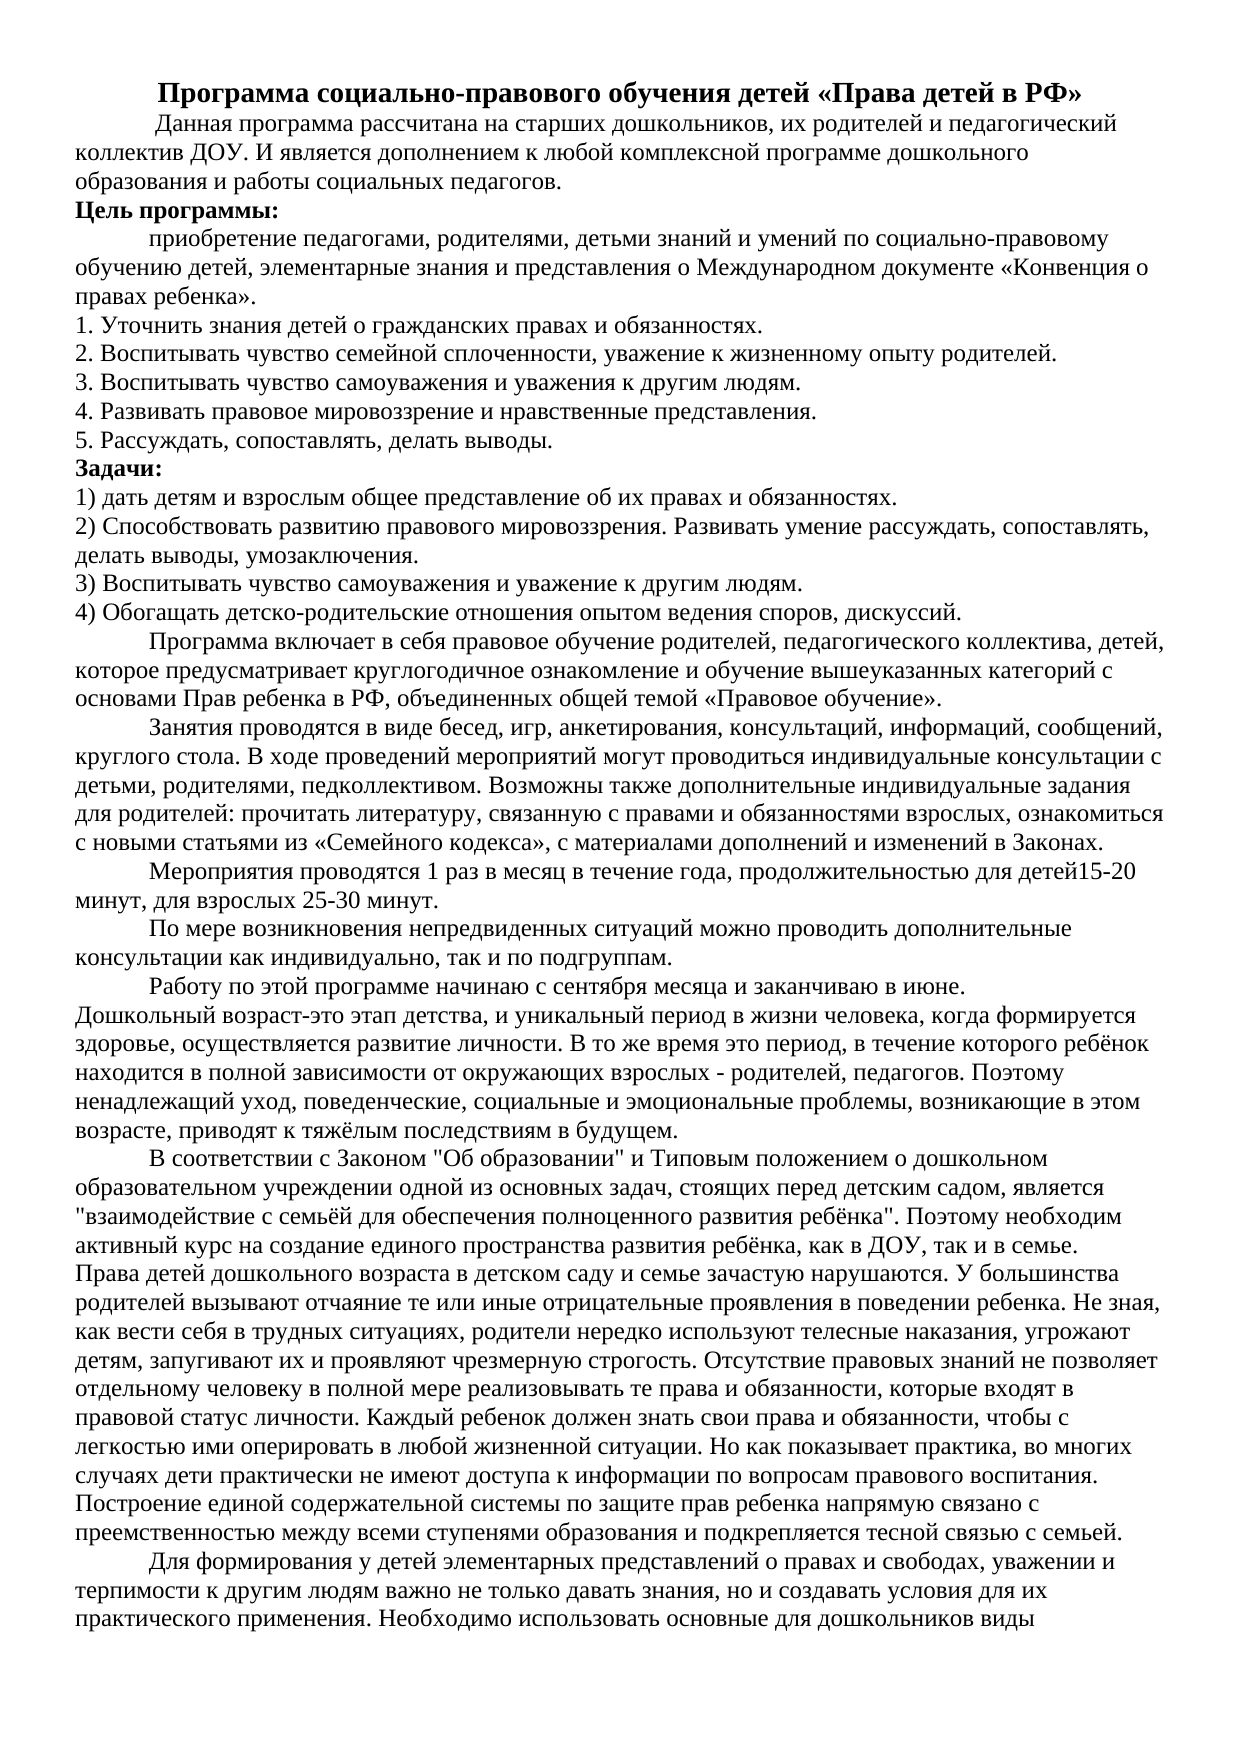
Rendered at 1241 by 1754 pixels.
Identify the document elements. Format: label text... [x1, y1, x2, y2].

text 3) Воспитывать чувство самоуважения и уважение к другим людям. [75, 568, 1165, 597]
text Занятия проводятся в виде бесед, игр, анкетирования, консультаций, информаций, сообщений, круглого стола. В ходе проведений мероприятий могут проводиться индивидуальные консультации с детьми, родителями, педколлективом. Возможны также дополнительные индивидуальные задания для родителей: прочитать литературу, связанную с правами и обязанностями взрослых, ознакомиться с новыми статьями из «Семейного кодекса», с материалами дополнений и изменений в Законах. [75, 712, 1165, 856]
text Мероприятия проводятся 1 раз в месяц в течение года, продолжительностью для детей15-20 минут, для взрослых 25-30 минут. [75, 856, 1165, 913]
text 1) дать детям и взрослым общее представление об их правах и обязанностях. [75, 482, 1165, 511]
text 4. Развивать правовое мировоззрение и нравственные представления. [75, 396, 1165, 425]
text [75, 1546, 1165, 1632]
text По мере возникновения непредвиденных ситуаций можно проводить дополнительные консультации как индивидуально, так и по подгруппам. [75, 913, 1165, 971]
text Данная программа рассчитана на старших дошкольников, их родителей и педагогический коллектив ДОУ. И является дополнением к любой комплексной программе дошкольного образования и работы социальных педагогов. [75, 108, 1165, 195]
text 2. Воспитывать чувство семейной сплоченности, уважение к жизненному опыту родителей. [75, 338, 1165, 367]
text В соответствии с Законом "Об образовании" и Типовым положением о дошкольном образовательном учреждении одной из основных задач, стоящих перед детским садом, является "взаимодействие с семьёй для обеспечения полноценного развития ребёнка". Поэтому необходим активный курс на создание единого пространства развития ребёнка, как в ДОУ, так и в семье. [75, 1143, 1165, 1258]
text 5. Рассуждать, сопоставлять, делать выводы. [75, 425, 1165, 453]
text Программа включает в себя правовое обучение родителей, педагогического коллектива, детей, которое предусматривает круглогодичное ознакомление и обучение вышеуказанных категорий с основами Прав ребенка в РФ, объединенных общей темой «Правовое обучение». [75, 626, 1165, 712]
text 3. Воспитывать чувство самоуважения и уважения к другим людям. [75, 367, 1165, 396]
text 4) Обогащать детско-родительские отношения опытом ведения споров, дискуссий. [75, 597, 1165, 626]
text Работу по этой программе начинаю с сентября месяца и заканчиваю в июне. [75, 971, 1165, 1000]
text приобретение педагогами, родителями, детьми знаний и умений по социально-правовому обучению детей, элементарные знания и представления о Международном документе «Конвенция о правах ребенка». [75, 223, 1165, 310]
text Дошкольный возраст-это этап детства, и уникальный период в жизни человека, когда формируется здоровье, осуществляется развитие личности. В то же время это период, в течение которого ребёнок находится в полной зависимости от окружающих взрослых - родителей, педагогов. Поэтому ненадлежащий уход, поведенческие, социальные и эмоциональные проблемы, возникающие в этом возрасте, приводят к тяжёлым последствиям в будущем. [75, 1000, 1165, 1143]
text 1. Уточнить знания детей о гражданских правах и обязанностях. [75, 310, 1165, 338]
text Цель программы: [75, 195, 1165, 223]
text 2) Способствовать развитию правового мировоззрения. Развивать умение рассуждать, сопоставлять, делать выводы, умозаключения. [75, 511, 1165, 568]
text Программа социально-правового обучения детей «Права детей в РФ» [75, 75, 1165, 108]
text Права детей дошкольного возраста в детском саду и семье зачастую нарушаются. У большинства родителей вызывают отчаяние те или иные отрицательные проявления в поведении ребенка. Не зная, как вести себя в трудных ситуациях, родители нередко используют телесные наказания, угрожают детям, запугивают их и проявляют чрезмерную строгость. Отсутствие правовых знаний не позволяет отдельному человеку в полной мере реализовывать те права и обязанности, которые входят в правовой статус личности. Каждый ребенок должен знать свои права и обязанности, чтобы с легкостью ими оперировать в любой жизненной ситуации. Но как показывает практика, во многих случаях дети практически не имеют доступа к информации по вопросам правового воспитания. Построение единой содержательной системы по защите прав ребенка напрямую связано с преемственностью между всеми ступенями образования и подкрепляется тесной связью с семьей. [75, 1258, 1165, 1546]
text Задачи: [75, 453, 1165, 482]
